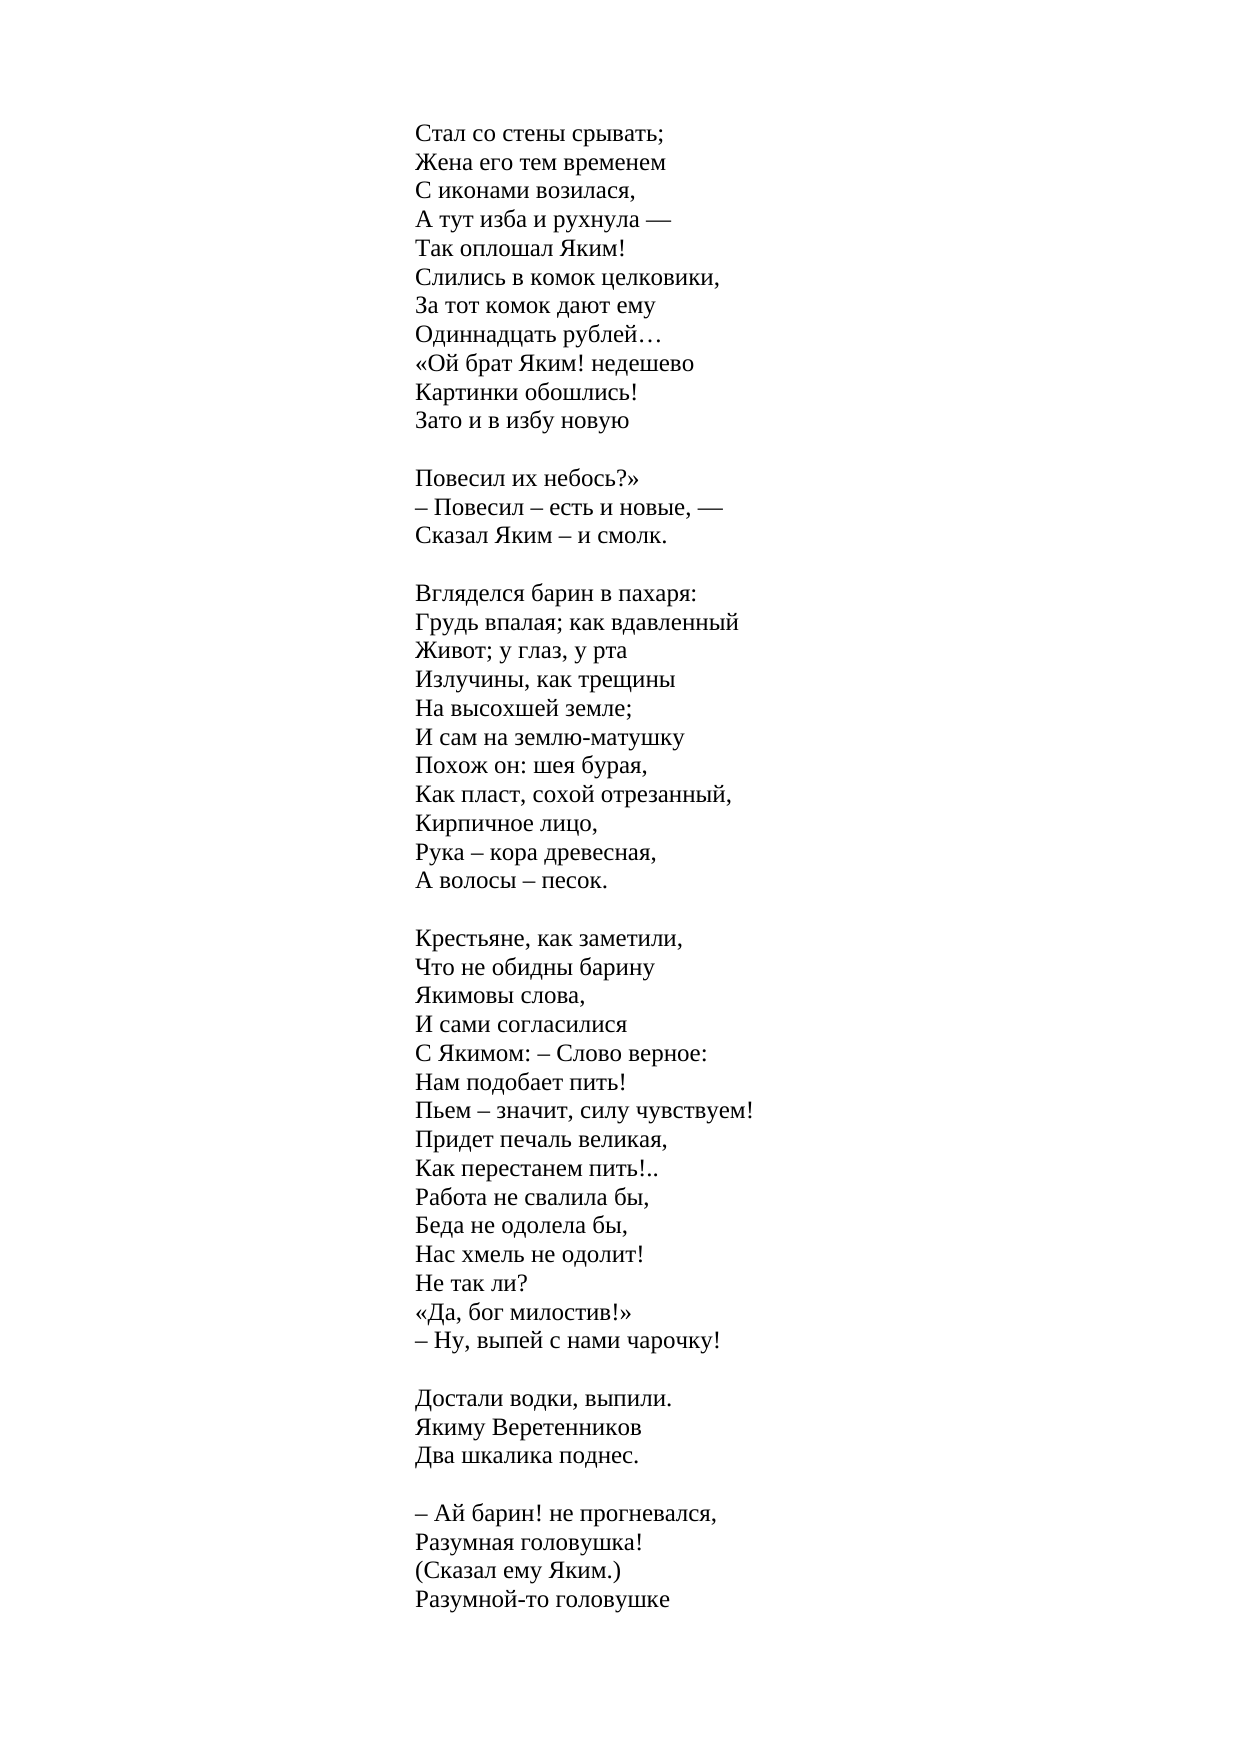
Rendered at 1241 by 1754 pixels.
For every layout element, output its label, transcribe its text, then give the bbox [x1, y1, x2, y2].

text За тот комок дают ему [356, 291, 1089, 319]
text Одиннадцать рублей… [356, 319, 1089, 348]
text Крестьяне, как заметили, [356, 923, 1089, 952]
text И сами согласилися [356, 1009, 1089, 1038]
text С Якимом: – Слово верное: [356, 1038, 1089, 1067]
text Так оплошал Яким! [356, 233, 1089, 262]
text Похож он: шея бурая, [356, 751, 1089, 779]
text «Ой брат Яким! недешево [356, 348, 1089, 377]
text Кирпичное лицо, [356, 808, 1089, 837]
text Разумной-то головушке [356, 1584, 1089, 1613]
text Беда не одолела бы, [356, 1211, 1089, 1239]
text Якиму Веретенников [356, 1412, 1089, 1441]
text Нас хмель не одолит! [356, 1239, 1089, 1268]
text – Ай барин! не прогневался, [356, 1498, 1089, 1527]
text Не так ли? [356, 1268, 1089, 1297]
text Слились в комок целковики, [356, 262, 1089, 291]
text Как перестанем пить!.. [356, 1153, 1089, 1182]
text (Сказал ему Яким.) [356, 1556, 1089, 1584]
text Пьем – значит, силу чувствуем! [356, 1096, 1089, 1124]
text И сам на землю-матушку [356, 722, 1089, 751]
text Вгляделся барин в пахаря: [356, 578, 1089, 607]
text Разумная головушка! [356, 1527, 1089, 1556]
text Что не обидны барину [356, 952, 1089, 981]
text «Да, бог милостив!» [356, 1297, 1089, 1326]
text Сказал Яким – и смолк. [356, 521, 1089, 549]
text Достали водки, выпили. [356, 1383, 1089, 1412]
text – Повесил – есть и новые, — [356, 492, 1089, 521]
text Стал со стены срывать; [356, 118, 1089, 147]
text Якимовы слова, [356, 981, 1089, 1009]
text Картинки обошлись! [356, 377, 1089, 406]
text Нам подобает пить! [356, 1067, 1089, 1096]
text Рука – кора древесная, [356, 837, 1089, 866]
text А тут изба и рухнула — [356, 204, 1089, 233]
text А волосы – песок. [356, 866, 1089, 894]
text С иконами возилася, [356, 176, 1089, 204]
text Излучины, как трещины [356, 664, 1089, 693]
text – Ну, выпей с нами чарочку! [356, 1326, 1089, 1354]
text На высохшей земле; [356, 693, 1089, 722]
text Работа не свалила бы, [356, 1182, 1089, 1211]
text Грудь впалая; как вдавленный [356, 607, 1089, 636]
text Придет печаль великая, [356, 1124, 1089, 1153]
text Жена его тем временем [356, 147, 1089, 176]
text Зато и в избу новую [356, 406, 1089, 434]
text Повесил их небось?» [356, 463, 1089, 492]
text Живот; у глаз, у рта [356, 636, 1089, 664]
text Как пласт, сохой отрезанный, [356, 779, 1089, 808]
text Два шкалика поднес. [356, 1441, 1089, 1469]
